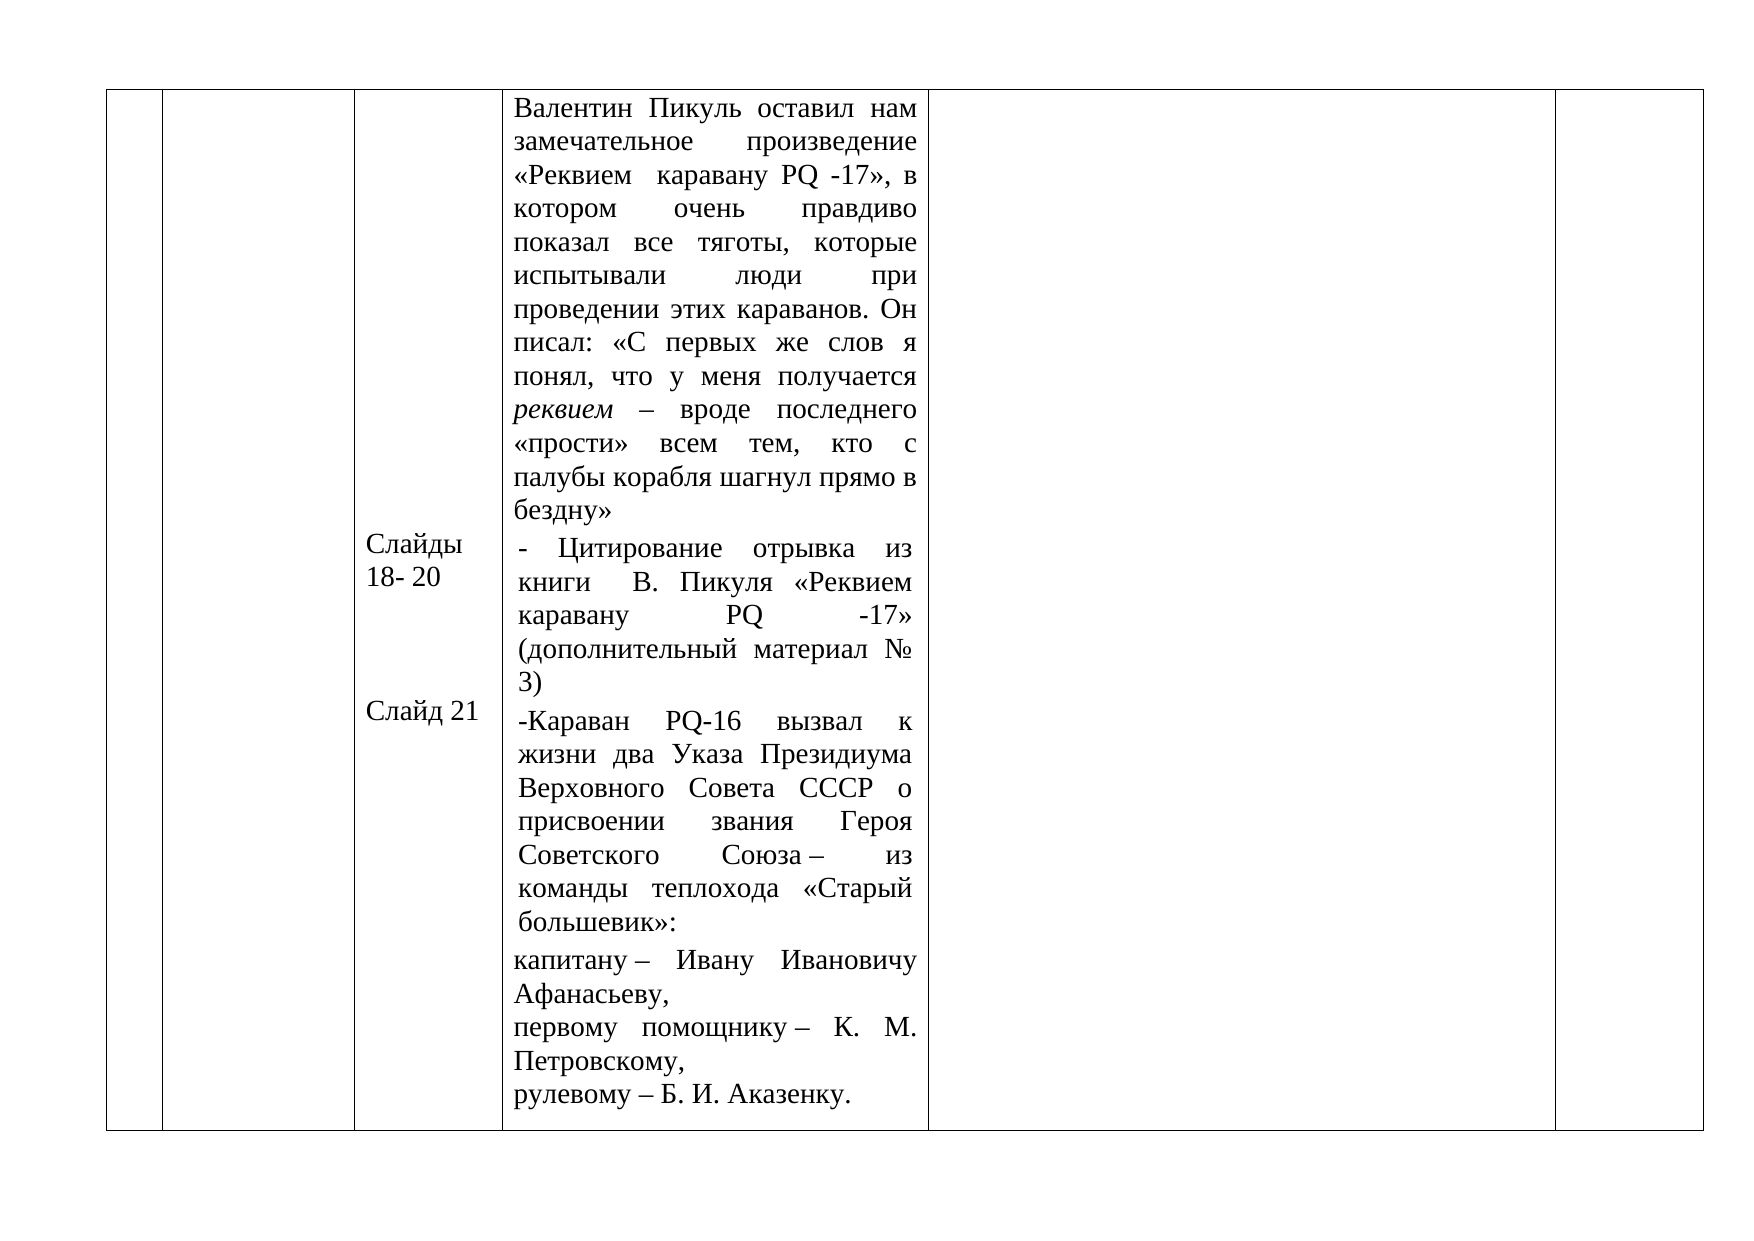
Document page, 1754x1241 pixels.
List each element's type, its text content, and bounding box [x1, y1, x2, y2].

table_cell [1556, 90, 1703, 1129]
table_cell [355, 90, 502, 1129]
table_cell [503, 90, 928, 1129]
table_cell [163, 90, 354, 1129]
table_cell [929, 90, 1555, 1129]
table_cell 4 [107, 90, 162, 1129]
